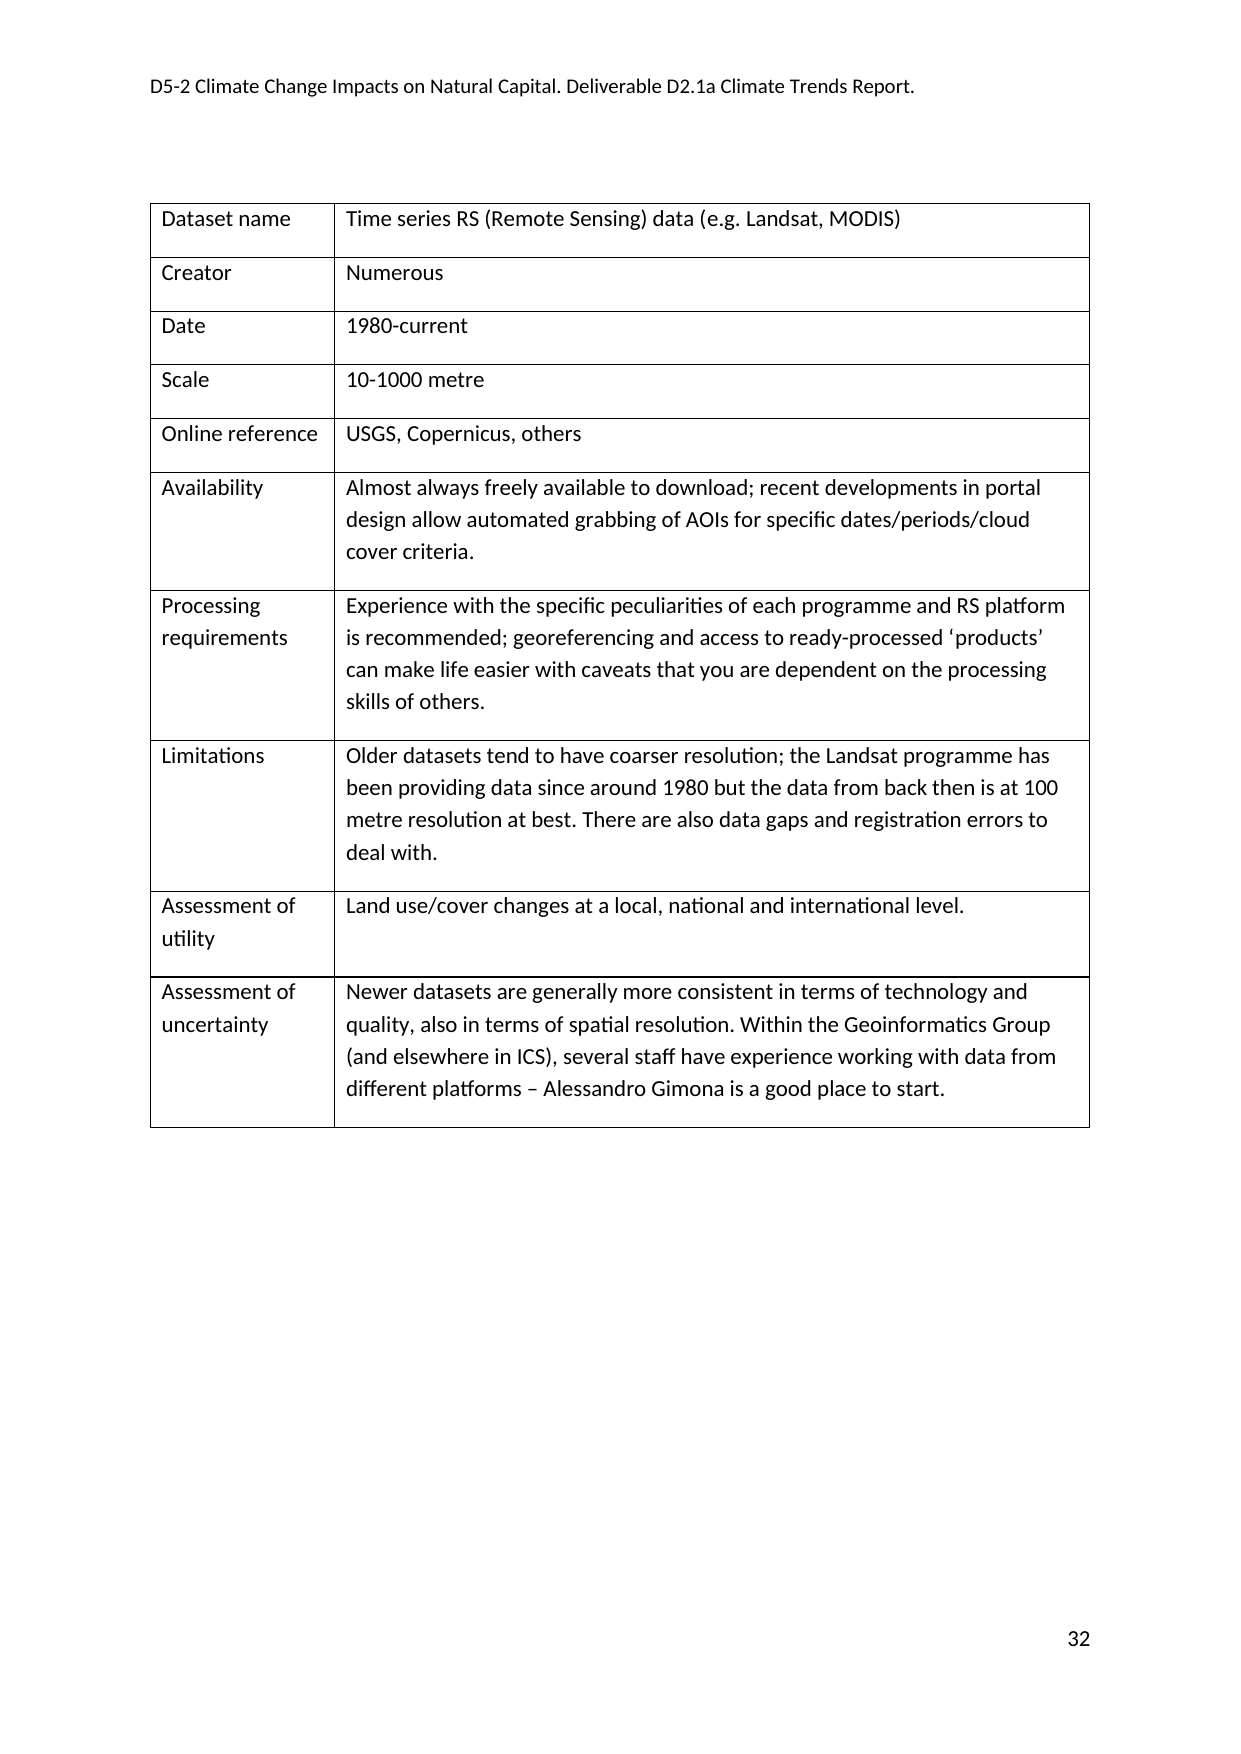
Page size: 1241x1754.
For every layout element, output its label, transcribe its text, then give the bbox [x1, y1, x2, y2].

table_cell Experience with the specific peculiarities of each programme and RS platform is recommended; georeferencing and access to ready-processed ‘products’ can make life easier with caveats that you are dependent on the processing skills of others. [335, 591, 1089, 740]
table_header Time series RS (Remote Sensing) data (e.g. Landsat, MODIS) [335, 204, 1089, 257]
table_cell 1980-current [335, 312, 1089, 364]
table_cell Creator [151, 258, 334, 311]
table_cell Newer datasets are generally more consistent in terms of technology and quality, also in terms of spatial resolution. Within the Geoinformatics Group (and elsewhere in ICS), several staff have experience working with data from different platforms – Alessandro Gimona is a good place to start. [335, 978, 1089, 1127]
table_cell 10-1000 metre [335, 365, 1089, 418]
table_cell Date [151, 312, 334, 364]
table_cell Processing requirements [151, 591, 334, 740]
table_header Dataset name [151, 204, 334, 257]
table_cell Almost always freely available to download; recent developments in portal design allow automated grabbing of AOIs for specific dates/periods/cloud cover criteria. [335, 473, 1089, 590]
table_cell Availability [151, 473, 334, 590]
table_cell Assessment of utility [151, 892, 334, 976]
table_cell Older datasets tend to have coarser resolution; the Landsat programme has been providing data since around 1980 but the data from back then is at 100 metre resolution at best. There are also data gaps and registration errors to deal with. [335, 741, 1089, 891]
table_cell USGS, Copernicus, others [335, 419, 1089, 472]
table_cell Limitations [151, 741, 334, 891]
table_cell Numerous [335, 258, 1089, 311]
table_cell Land use/cover changes at a local, national and international level. [335, 892, 1089, 976]
table_cell Scale [151, 365, 334, 418]
table_cell Assessment of uncertainty [151, 978, 334, 1127]
table_cell Online reference [151, 419, 334, 472]
